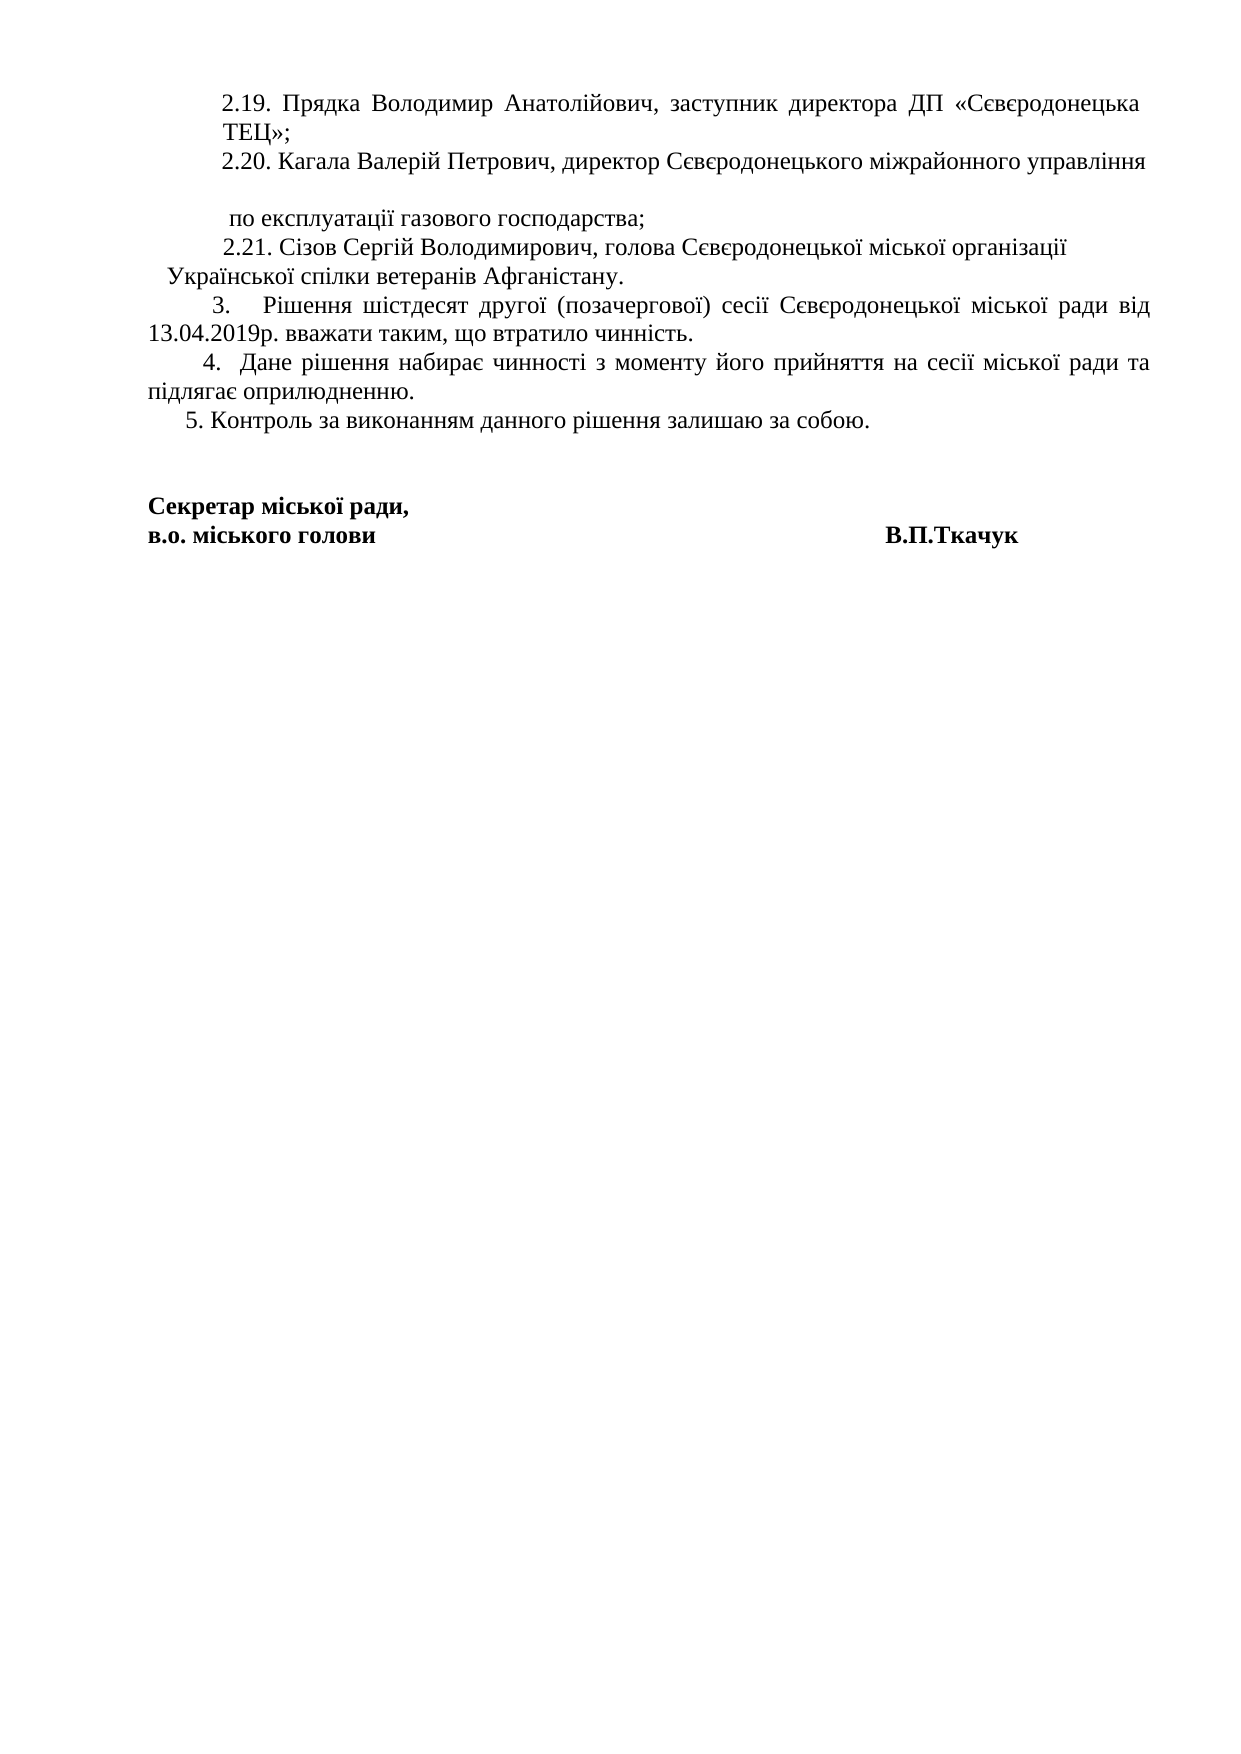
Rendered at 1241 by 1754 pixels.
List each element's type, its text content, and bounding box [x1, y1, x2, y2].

text 4. Дане рішення набирає чинності з моменту його прийняття на сесії міської ради та підлягає оприлюдненню. [148, 347, 1152, 405]
text 2.19. Прядка Володимир Анатолійович, заступник директора ДП «Сєвєродонецька ТЕЦ»; [166, 88, 1152, 146]
text 5. Контроль за виконанням данного рішення залишаю за собою. [148, 405, 1152, 433]
text в.о. міського голови В.П.Ткачук [148, 520, 1152, 548]
text 3. Рішення шістдесят другої (позачергової) сесії Сєвєродонецької міської ради від 13.04.2019р. вважати таким, що втратило чинність. [148, 290, 1152, 347]
text 2.20. Кагала Валерій Петрович, директор Сєвєродонецького міжрайонного управління по експлуатації газового господарства; 2.21. Сізов Сергій Володимирович, голова Сєвєродонецької міської організації Української спілки ветеранів Афганістану. [166, 146, 1152, 290]
text Секретар міської ради, [148, 491, 1152, 520]
